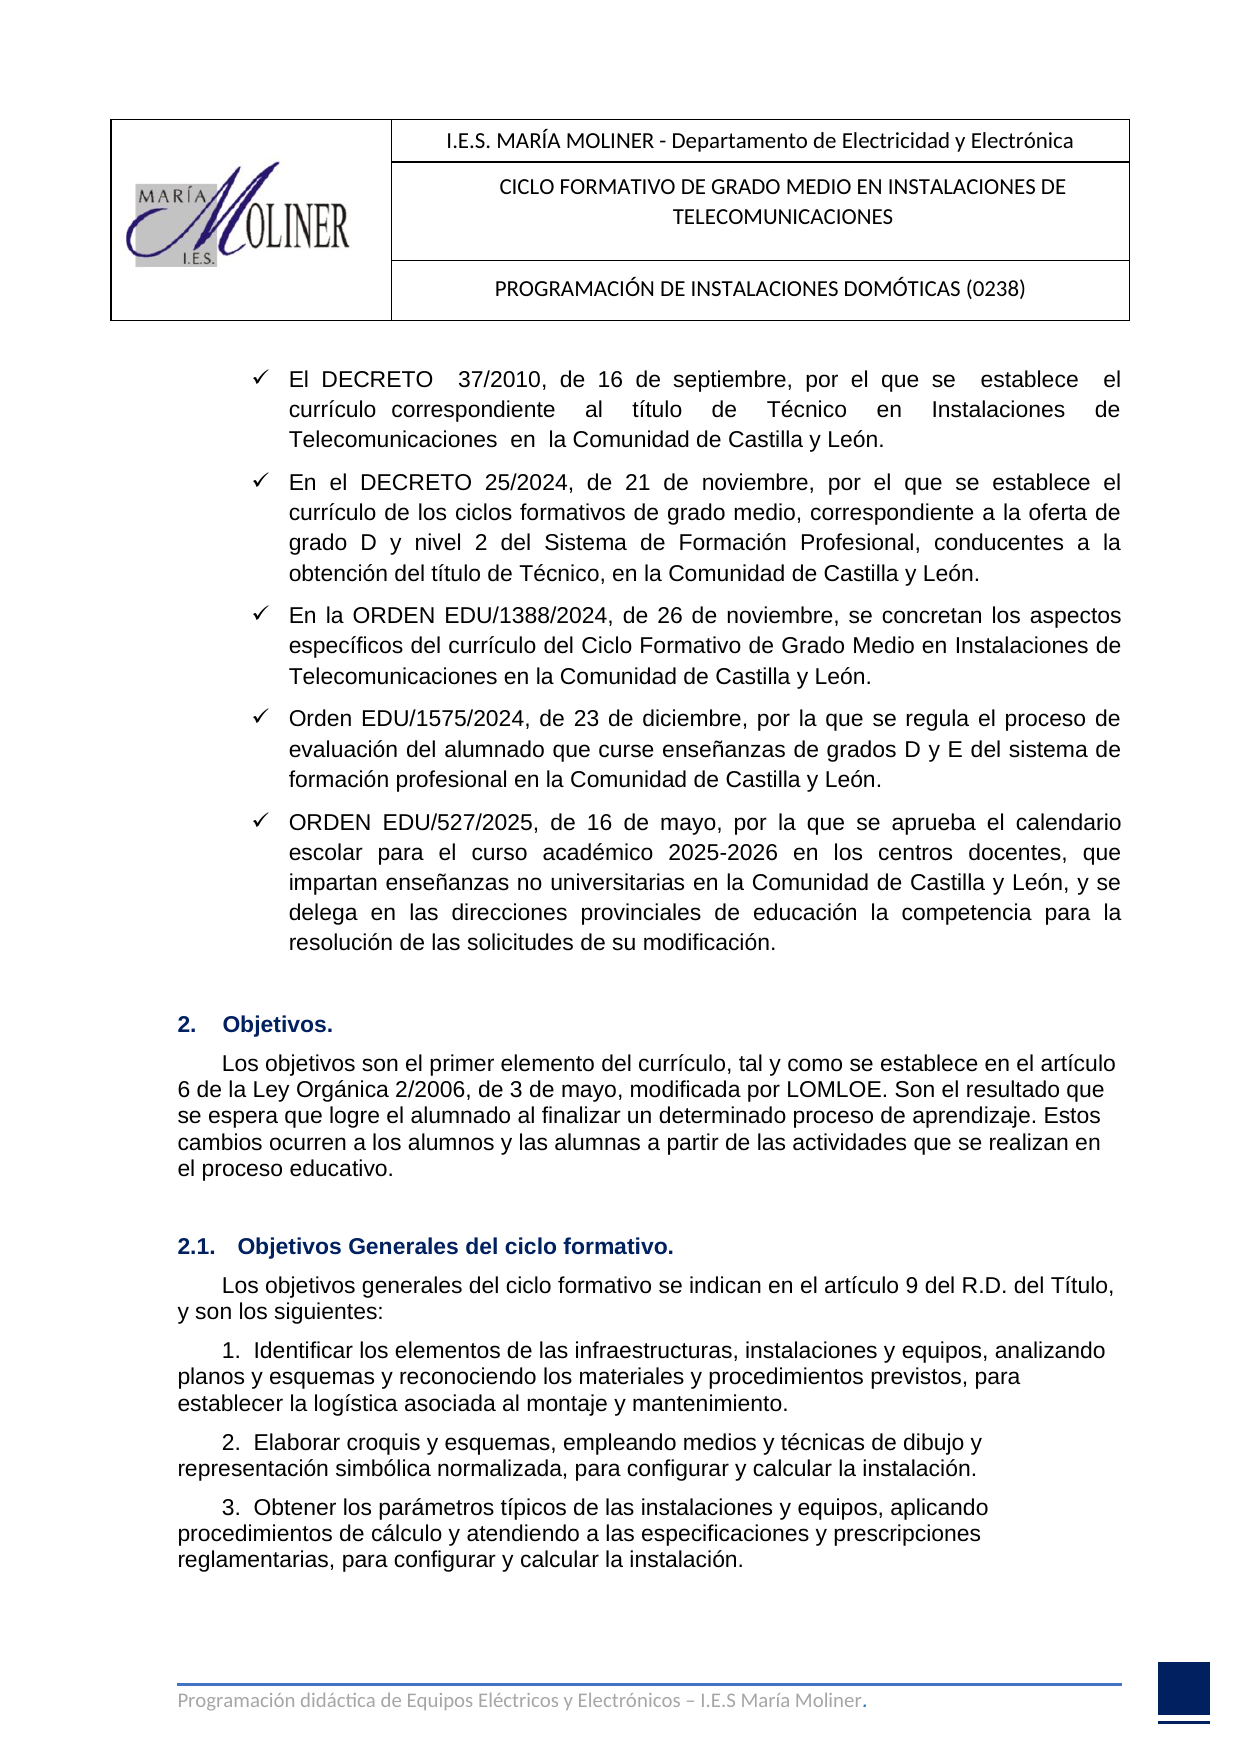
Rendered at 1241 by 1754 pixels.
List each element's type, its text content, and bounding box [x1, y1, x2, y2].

text 3. Obtener los parámetros típicos de las instalaciones y equipos, aplicando procedimientos de cálculo y atendiendo a las especificaciones y prescripciones reglamentarias, para configurar y calcular la instalación. [177, 1494, 1122, 1573]
list En el DECRETO 25/2024, de 21 de noviembre, por el que se establece el currículo de los ciclos formativos de grado medio, correspondiente a la oferta de grado D y nivel 2 del Sistema de Formación Profesional, conducentes a la obtención del título de Técnico, en la Comunidad de Castilla y León. [251, 469, 1122, 586]
picture [121, 155, 353, 281]
text Los objetivos generales del ciclo formativo se indican en el artículo 9 del R.D. del Título, y son los siguientes: [177, 1272, 1122, 1324]
list ORDEN EDU/527/2025, de 16 de mayo, por la que se aprueba el calendario escolar para el curso académico 2025-2026 en los centros docentes, que impartan enseñanzas no universitarias en la Comunidad de Castilla y León, y se delega en las direcciones provinciales de educación la competencia para la resolución de las solicitudes de su modificación. [251, 808, 1122, 956]
text Los objetivos son el primer elemento del currículo, tal y como se establece en el artículo 6 de la Ley Orgánica 2/2006, de 3 de mayo, modificada por LOMLOE. Son el resultado que se espera que logre el alumnado al finalizar un determinado proceso de aprendizaje. Estos cambios ocurren a los alumnos y las alumnas a partir de las actividades que se realizan en el proceso educativo. [177, 1050, 1122, 1182]
list El DECRETO 37/2010, de 16 de septiembre, por el que se establece el currículo correspondiente al título de Técnico en Instalaciones de Telecomunicaciones en la Comunidad de Castilla y León. [251, 366, 1122, 453]
text 1. Identificar los elementos de las infraestructuras, instalaciones y equipos, analizando planos y esquemas y reconociendo los materiales y procedimientos previstos, para establecer la logística asociada al montaje y mantenimiento. [177, 1337, 1122, 1416]
text 2. Elaborar croquis y esquemas, empleando medios y técnicas de dibujo y representación simbólica normalizada, para configurar y calcular la instalación. [177, 1428, 1122, 1481]
subtitle Objetivos. [177, 1011, 1122, 1037]
subtitle Objetivos Generales del ciclo formativo. [177, 1233, 1122, 1259]
list Orden EDU/1575/2024, de 23 de diciembre, por la que se regula el proceso de evaluación del alumnado que curse enseñanzas de grados D y E del sistema de formación profesional en la Comunidad de Castilla y León. [251, 705, 1122, 792]
list En la ORDEN EDU/1388/2024, de 26 de noviembre, se concretan los aspectos específicos del currículo del Ciclo Formativo de Grado Medio en Instalaciones de Telecomunicaciones en la Comunidad de Castilla y León. [251, 602, 1122, 689]
